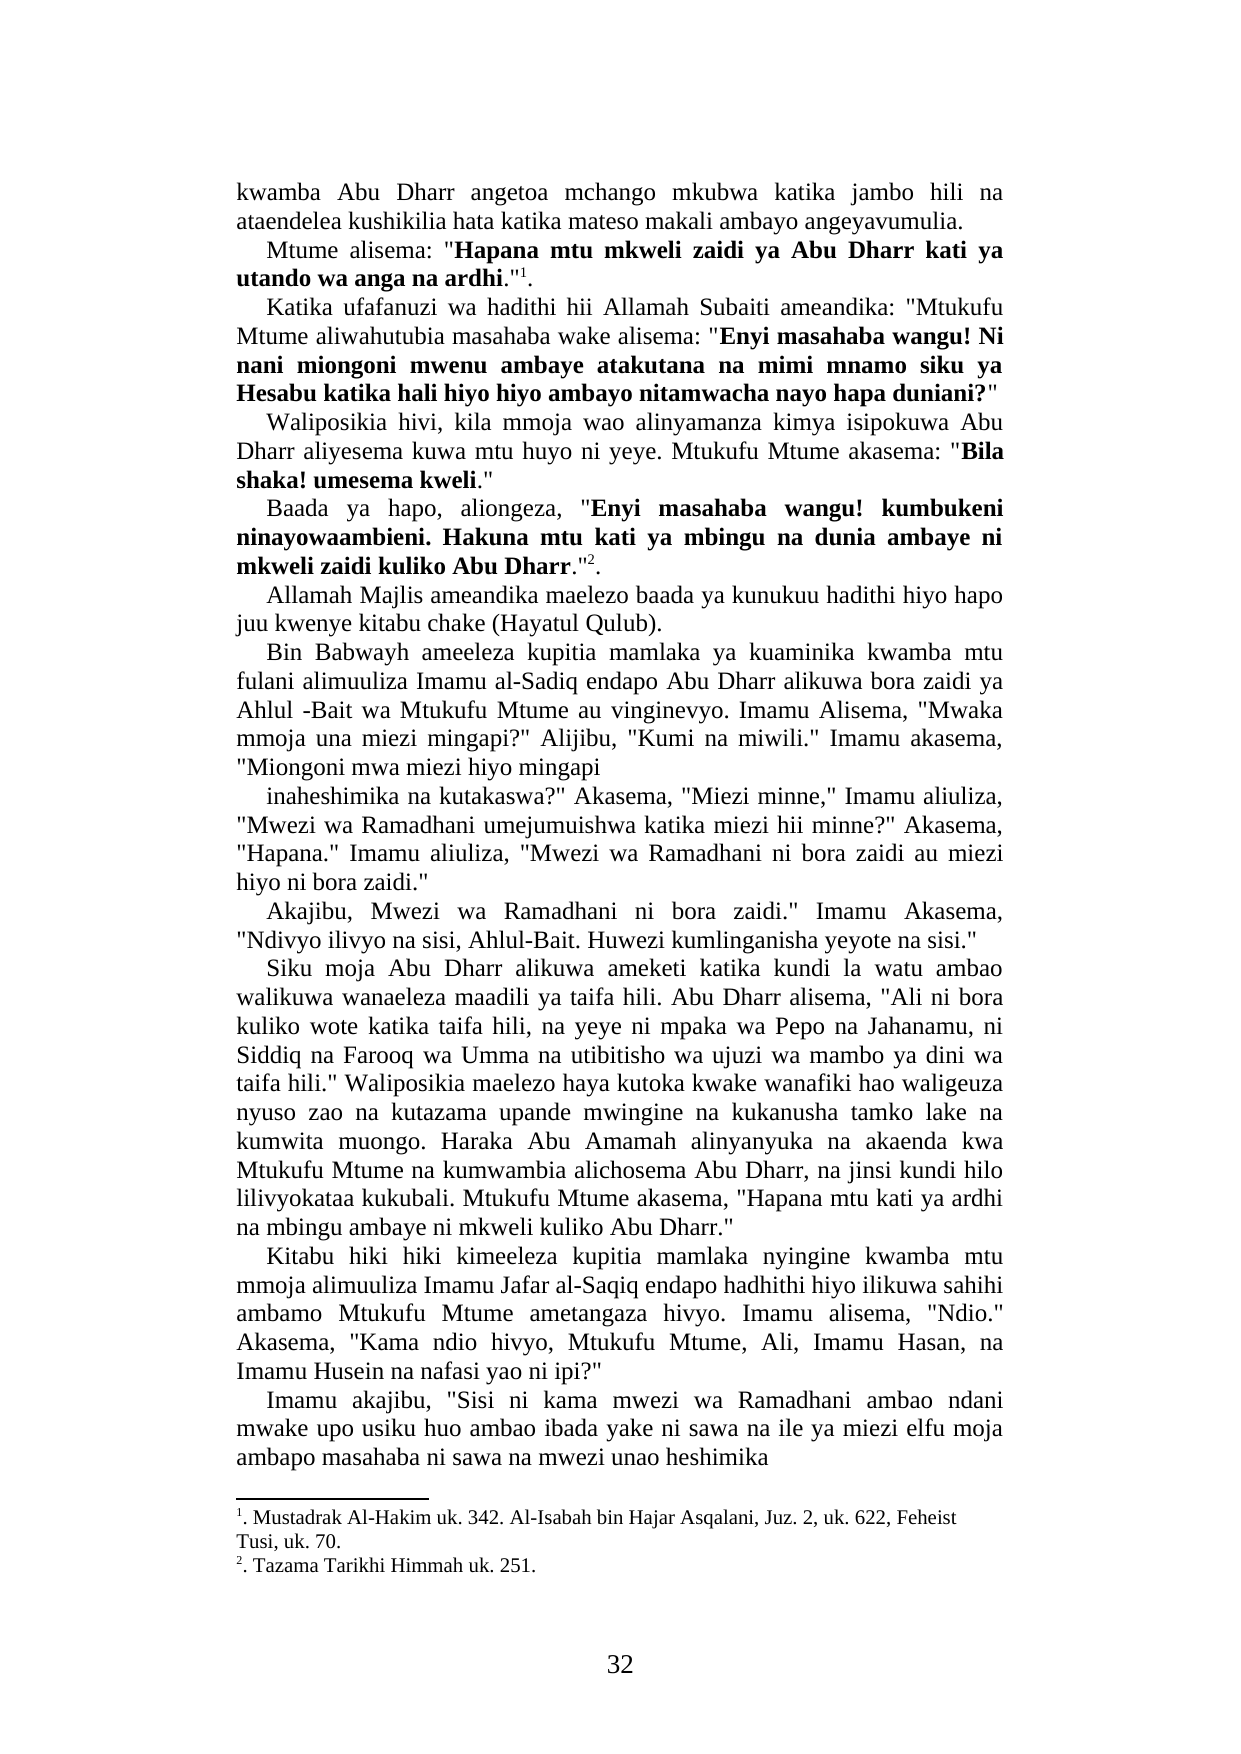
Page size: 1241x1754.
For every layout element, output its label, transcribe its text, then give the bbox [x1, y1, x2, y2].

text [236, 177, 1004, 235]
text Allamah Majlis ameandika maelezo baada ya kunukuu hadithi hiyo hapo juu kwenye kitabu chake (Hayatul Qulub). [236, 580, 1004, 637]
text Imamu akajibu, "Sisi ni kama mwezi wa Ramadhani ambao ndani mwake upo usiku huo ambao ibada yake ni sawa na ile ya miezi elfu moja ambapo masahaba ni sawa na mwezi unao heshimika [236, 1385, 1004, 1471]
text Bin Babwayh ameeleza kupitia mamlaka ya kuaminika kwamba mtu fulani alimuuliza Imamu al-Sadiq endapo Abu Dharr alikuwa bora zaidi ya Ahlul -Bait wa Mtukufu Mtume au vinginevyo. Imamu Alisema, "Mwaka mmoja una miezi mingapi?" Alijibu, "Kumi na miwili." Imamu akasema, "Miongoni mwa miezi hiyo mingapi [236, 637, 1004, 781]
text Siku moja Abu Dharr alikuwa ameketi katika kundi la watu ambao walikuwa wanaeleza maadili ya taifa hili. Abu Dharr alisema, "Ali ni bora kuliko wote katika taifa hili, na yeye ni mpaka wa Pepo na Jahanamu, ni Siddiq na Farooq wa Umma na utibitisho wa ujuzi wa mambo ya dini wa taifa hili." Waliposikia maelezo haya kutoka kwake wanafiki hao waligeuza nyuso zao na kutazama upande mwingine na kukanusha tamko lake na kumwita muongo. Haraka Abu Amamah alinyanyuka na akaenda kwa Mtukufu Mtume na kumwambia alichosema Abu Dharr, na jinsi kundi hilo lilivyokataa kukubali. Mtukufu Mtume akasema, "Hapana mtu kati ya ardhi na mbingu ambaye ni mkweli kuliko Abu Dharr." [236, 953, 1004, 1241]
text Waliposikia hivi, kila mmoja wao alinyamanza kimya isipokuwa Abu Dharr aliyesema kuwa mtu huyo ni yeye. Mtukufu Mtume akasema: "Bila shaka! umesema kweli." [236, 407, 1004, 493]
text Kitabu hiki hiki kimeeleza kupitia mamlaka nyingine kwamba mtu mmoja alimuuliza Imamu Jafar al-Saqiq endapo hadhithi hiyo ilikuwa sahihi ambamo Mtukufu Mtume ametangaza hivyo. Imamu alisema, "Ndio." Akasema, "Kama ndio hivyo, Mtukufu Mtume, Ali, Imamu Hasan, na Imamu Husein na nafasi yao ni ipi?" [236, 1241, 1004, 1385]
text Mtume alisema: "Hapana mtu mkweli zaidi ya Abu Dharr kati ya utando wa anga na ardhi.". [236, 235, 1004, 292]
text Baada ya hapo, aliongeza, "Enyi masahaba wangu! kumbukeni ninayowaambieni. Hakuna mtu kati ya mbingu na dunia ambaye ni mkweli zaidi kuliko Abu Dharr.". [236, 493, 1004, 580]
text Katika ufafanuzi wa hadithi hii Allamah Subaiti ameandika: "Mtukufu Mtume aliwahutubia masahaba wake alisema: "Enyi masahaba wangu! Ni nani miongoni mwenu ambaye atakutana na mimi mnamo siku ya Hesabu katika hali hiyo hiyo ambayo nitamwacha nayo hapa duniani?" [236, 292, 1004, 407]
text inaheshimika na kutakaswa?" Akasema, "Miezi minne," Imamu aliuliza, "Mwezi wa Ramadhani umejumuishwa katika miezi hii minne?" Akasema, "Hapana." Imamu aliuliza, "Mwezi wa Ramadhani ni bora zaidi au miezi hiyo ni bora zaidi." [236, 781, 1004, 896]
text Akajibu, Mwezi wa Ramadhani ni bora zaidi." Imamu Akasema, "Ndivyo ilivyo na sisi, Ahlul-Bait. Huwezi kumlinganisha yeyote na sisi." [236, 896, 1004, 953]
